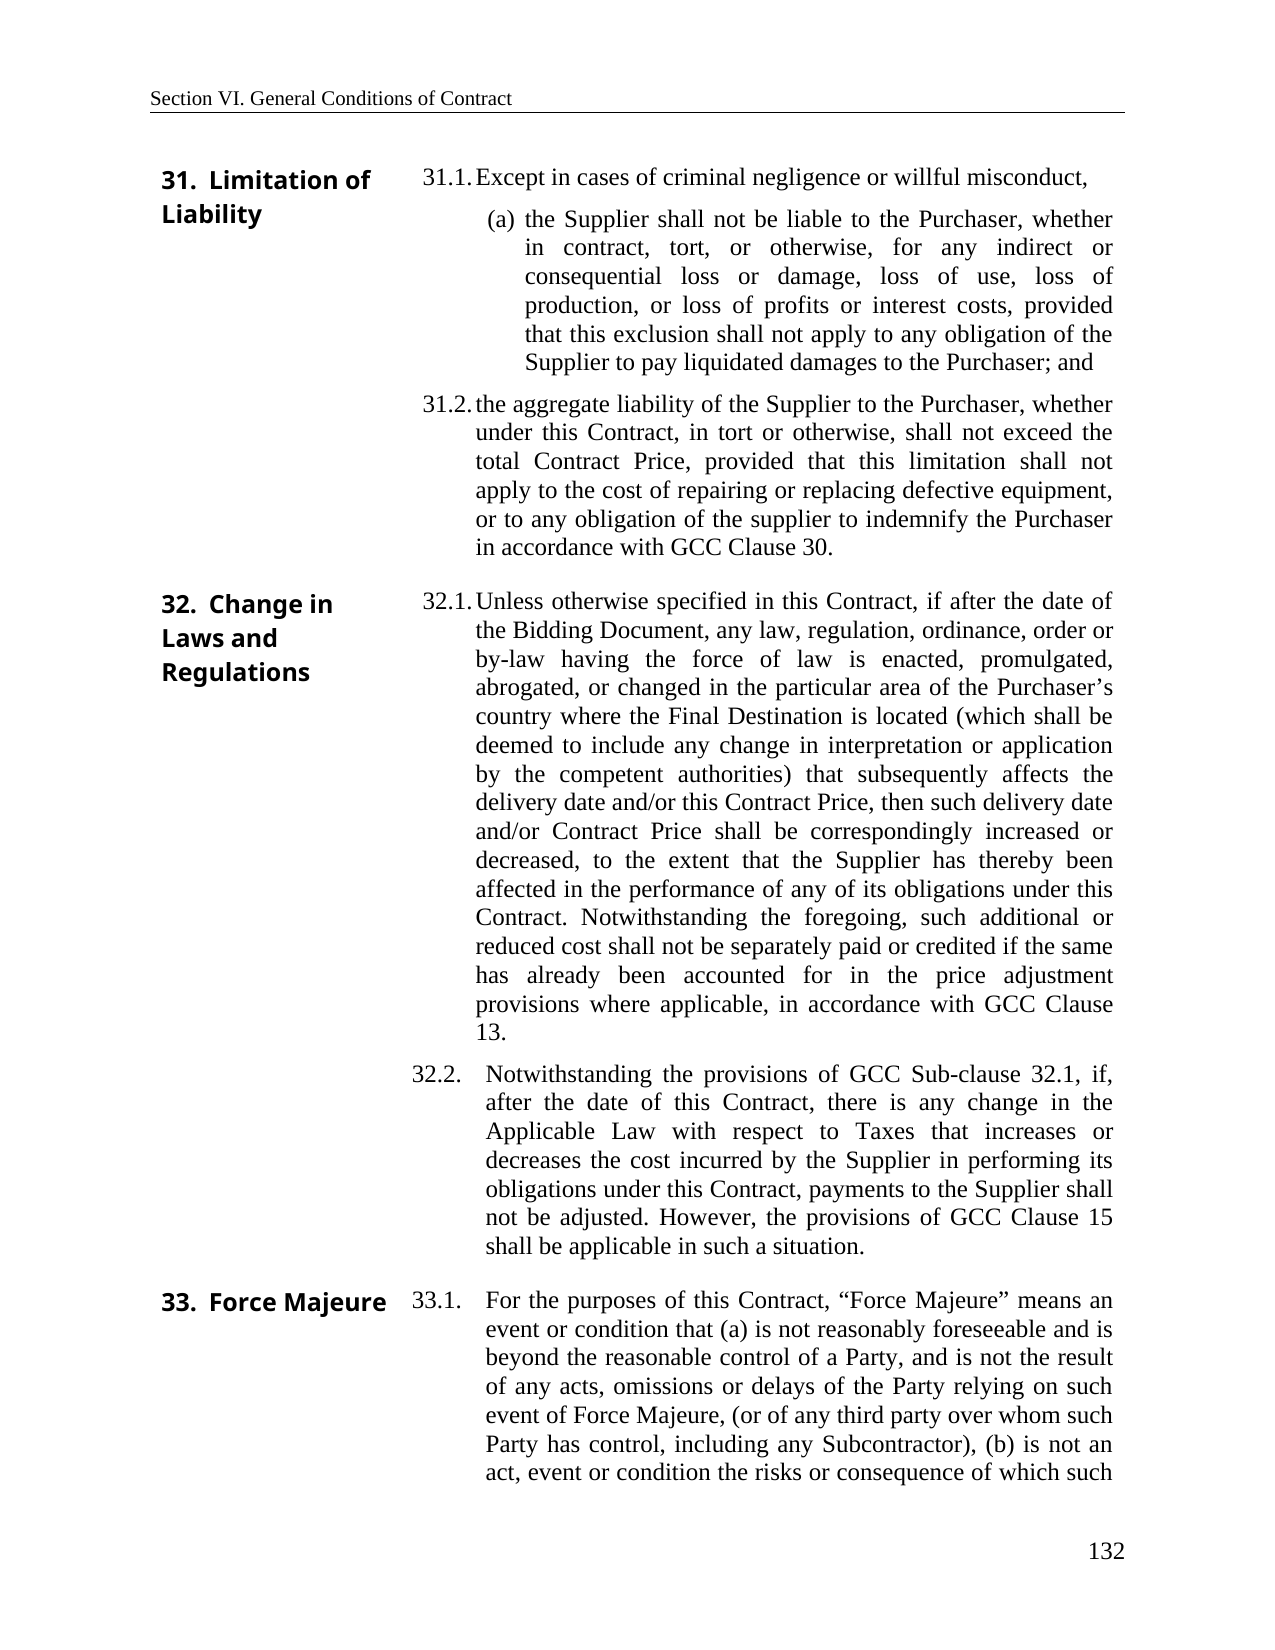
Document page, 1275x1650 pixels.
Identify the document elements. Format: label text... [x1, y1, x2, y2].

table_cell Limitation of Liability [150, 150, 411, 574]
table_cell Force Majeure [150, 1273, 411, 1486]
table_cell Change in Laws and Regulations [150, 574, 411, 1272]
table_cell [411, 1273, 1125, 1486]
table_cell Except in cases of criminal negligence or willful misconduct, the Supplier shall not be liable to the Purchaser, whether in contract, tort, or otherwise, for any indirect or consequential loss or damage, loss of use, loss of production, or loss of profits or interest costs, provided that this exclusion shall not apply to any obligation of the Supplier to pay liquidated damages to the Purchaser; and the aggregate liability of the Supplier to the Purchaser, whether under this Contract, in tort or otherwise, shall not exceed the total Contract Price, provided that this limitation shall not apply to the cost of repairing or replacing defective equipment, or to any obligation of the supplier to indemnify the Purchaser in accordance with GCC Clause 30. [411, 150, 1125, 574]
table_cell Unless otherwise specified in this Contract, if after the date of the Bidding Document, any law, regulation, ordinance, order or by-law having the force of law is enacted, promulgated, abrogated, or changed in the particular area of the Purchaser’s country where the Final Destination is located (which shall be deemed to include any change in interpretation or application by the competent authorities) that subsequently affects the delivery date and/or this Contract Price, then such delivery date and/or Contract Price shall be correspondingly increased or decreased, to the extent that the Supplier has thereby been affected in the performance of any of its obligations under this Contract. Notwithstanding the foregoing, such additional or reduced cost shall not be separately paid or credited if the same has already been accounted for in the price adjustment provisions where applicable, in accordance with GCC Clause 13. Notwithstanding the provisions of GCC Sub-clause 32.1, if, after the date of this Contract, there is any change in the Applicable Law with respect to Taxes that increases or decreases the cost incurred by the Supplier in performing its obligations under this Contract, payments to the Supplier shall not be adjusted. However, the provisions of GCC Clause 15 shall be applicable in such a situation. [411, 574, 1125, 1272]
